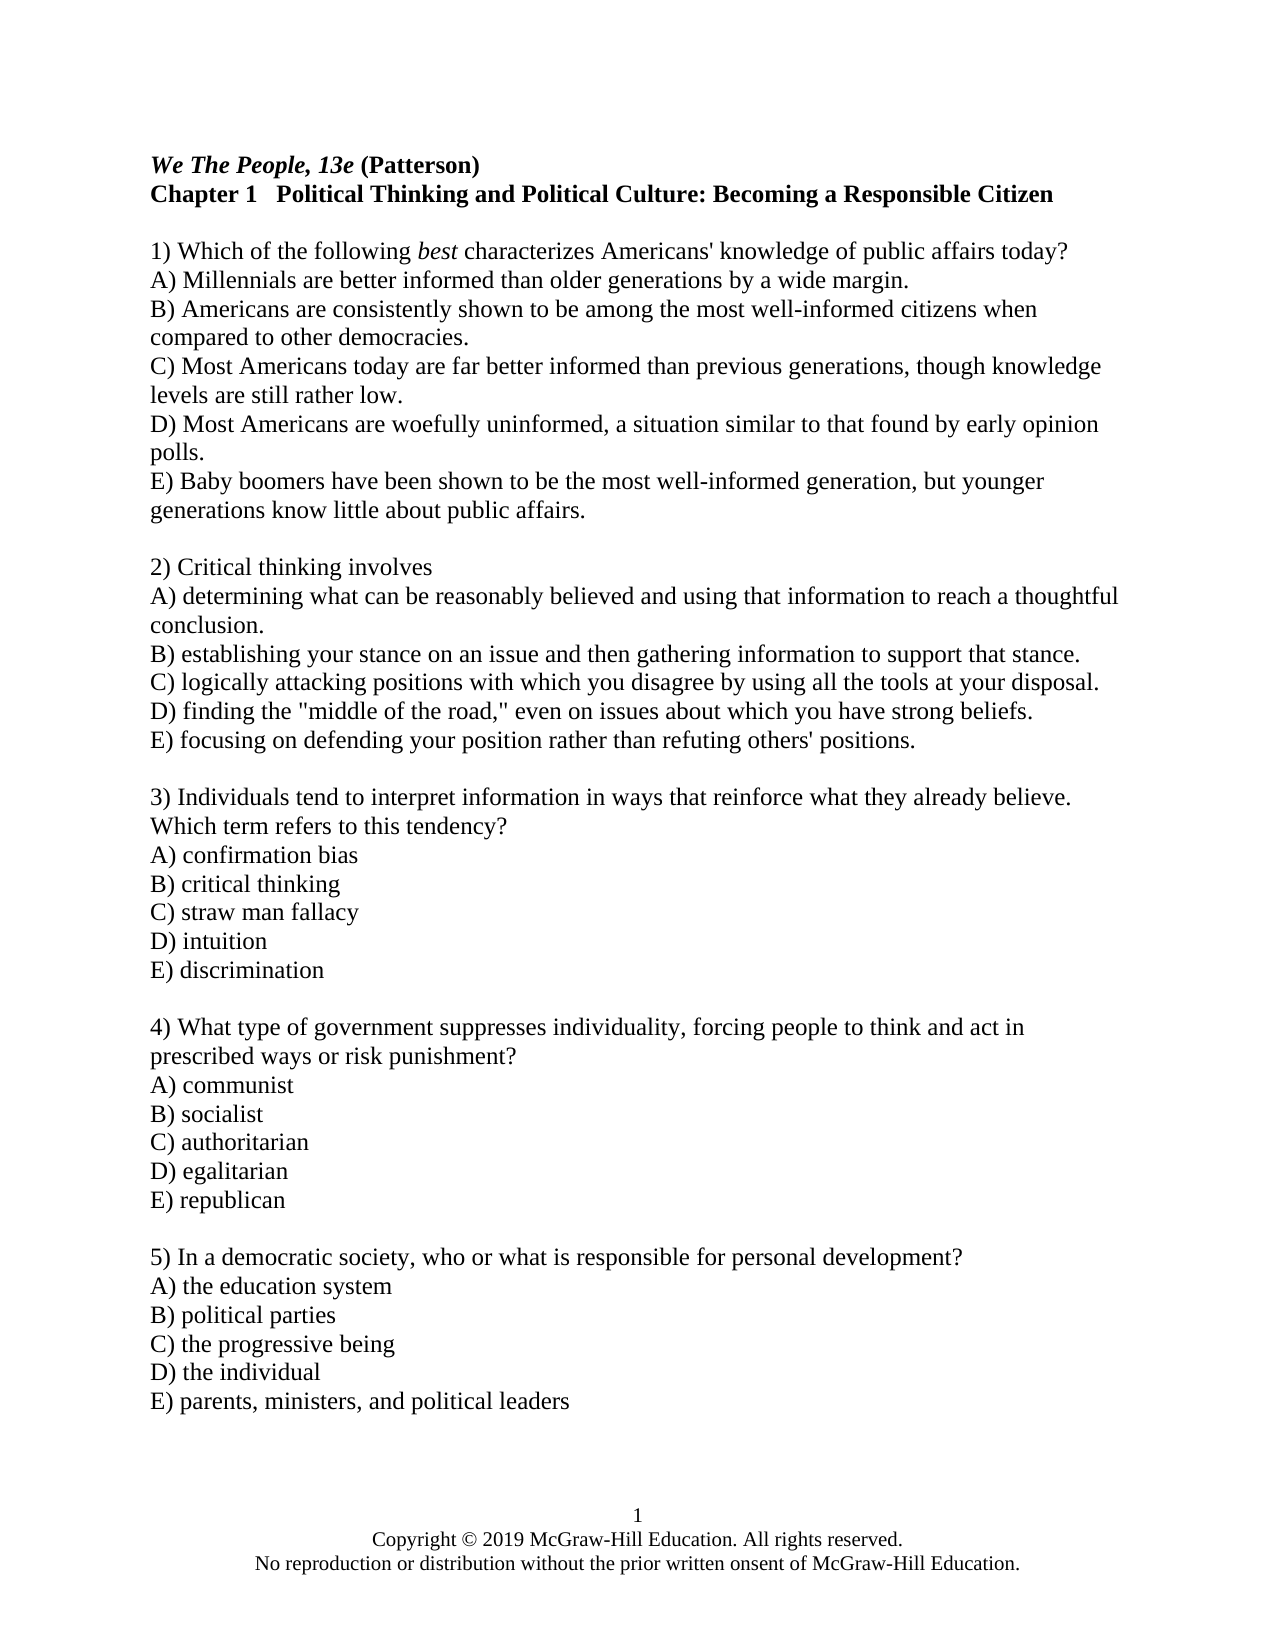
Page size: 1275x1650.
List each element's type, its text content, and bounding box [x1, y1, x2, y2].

text B) Americans are consistently shown to be among the most well-informed citizens when compared to other democracies. [150, 294, 1125, 351]
text C) Most Americans today are far better informed than previous generations, though knowledge levels are still rather low. [150, 351, 1125, 409]
text E) republican [150, 1185, 1125, 1214]
text 2) Critical thinking involves [150, 552, 1125, 581]
text A) Millennials are better informed than older generations by a wide margin. [150, 265, 1125, 294]
text Chapter 1 Political Thinking and Political Culture: Becoming a Responsible Citizen [150, 179, 1125, 207]
text A) determining what can be reasonably believed and using that information to reach a thoughtful conclusion. [150, 581, 1125, 639]
text D) finding the "middle of the road," even on issues about which you have strong beliefs. [150, 696, 1125, 725]
text We The People, 13e (Patterson) [150, 150, 1125, 179]
text B) socialist [150, 1099, 1125, 1127]
text C) the progressive being [150, 1329, 1125, 1357]
text 4) What type of government suppresses individuality, forcing people to think and act in prescribed ways or risk punishment? [150, 1012, 1125, 1070]
text A) the education system [150, 1271, 1125, 1300]
text E) focusing on defending your position rather than refuting others' positions. [150, 725, 1125, 754]
text D) egalitarian [150, 1156, 1125, 1185]
text B) critical thinking [150, 869, 1125, 897]
text 5) In a democratic society, who or what is responsible for personal development? [150, 1242, 1125, 1271]
text C) logically attacking positions with which you disagree by using all the tools at your disposal. [150, 667, 1125, 696]
text 3) Individuals tend to interpret information in ways that reinforce what they already believe. Which term refers to this tendency? [150, 782, 1125, 840]
text C) authoritarian [150, 1127, 1125, 1156]
text E) parents, ministers, and political leaders [150, 1386, 1125, 1415]
text D) intuition [150, 926, 1125, 955]
text D) the individual [150, 1357, 1125, 1386]
text 1) Which of the following best characterizes Americans' knowledge of public affairs today? [150, 236, 1125, 265]
text D) Most Americans are woefully uninformed, a situation similar to that found by early opinion polls. [150, 409, 1125, 466]
text A) communist [150, 1070, 1125, 1099]
text B) political parties [150, 1300, 1125, 1329]
text C) straw man fallacy [150, 897, 1125, 926]
text A) confirmation bias [150, 840, 1125, 869]
text E) discrimination [150, 955, 1125, 984]
text B) establishing your stance on an issue and then gathering information to support that stance. [150, 639, 1125, 667]
text E) Baby boomers have been shown to be the most well-informed generation, but younger generations know little about public affairs. [150, 466, 1125, 524]
